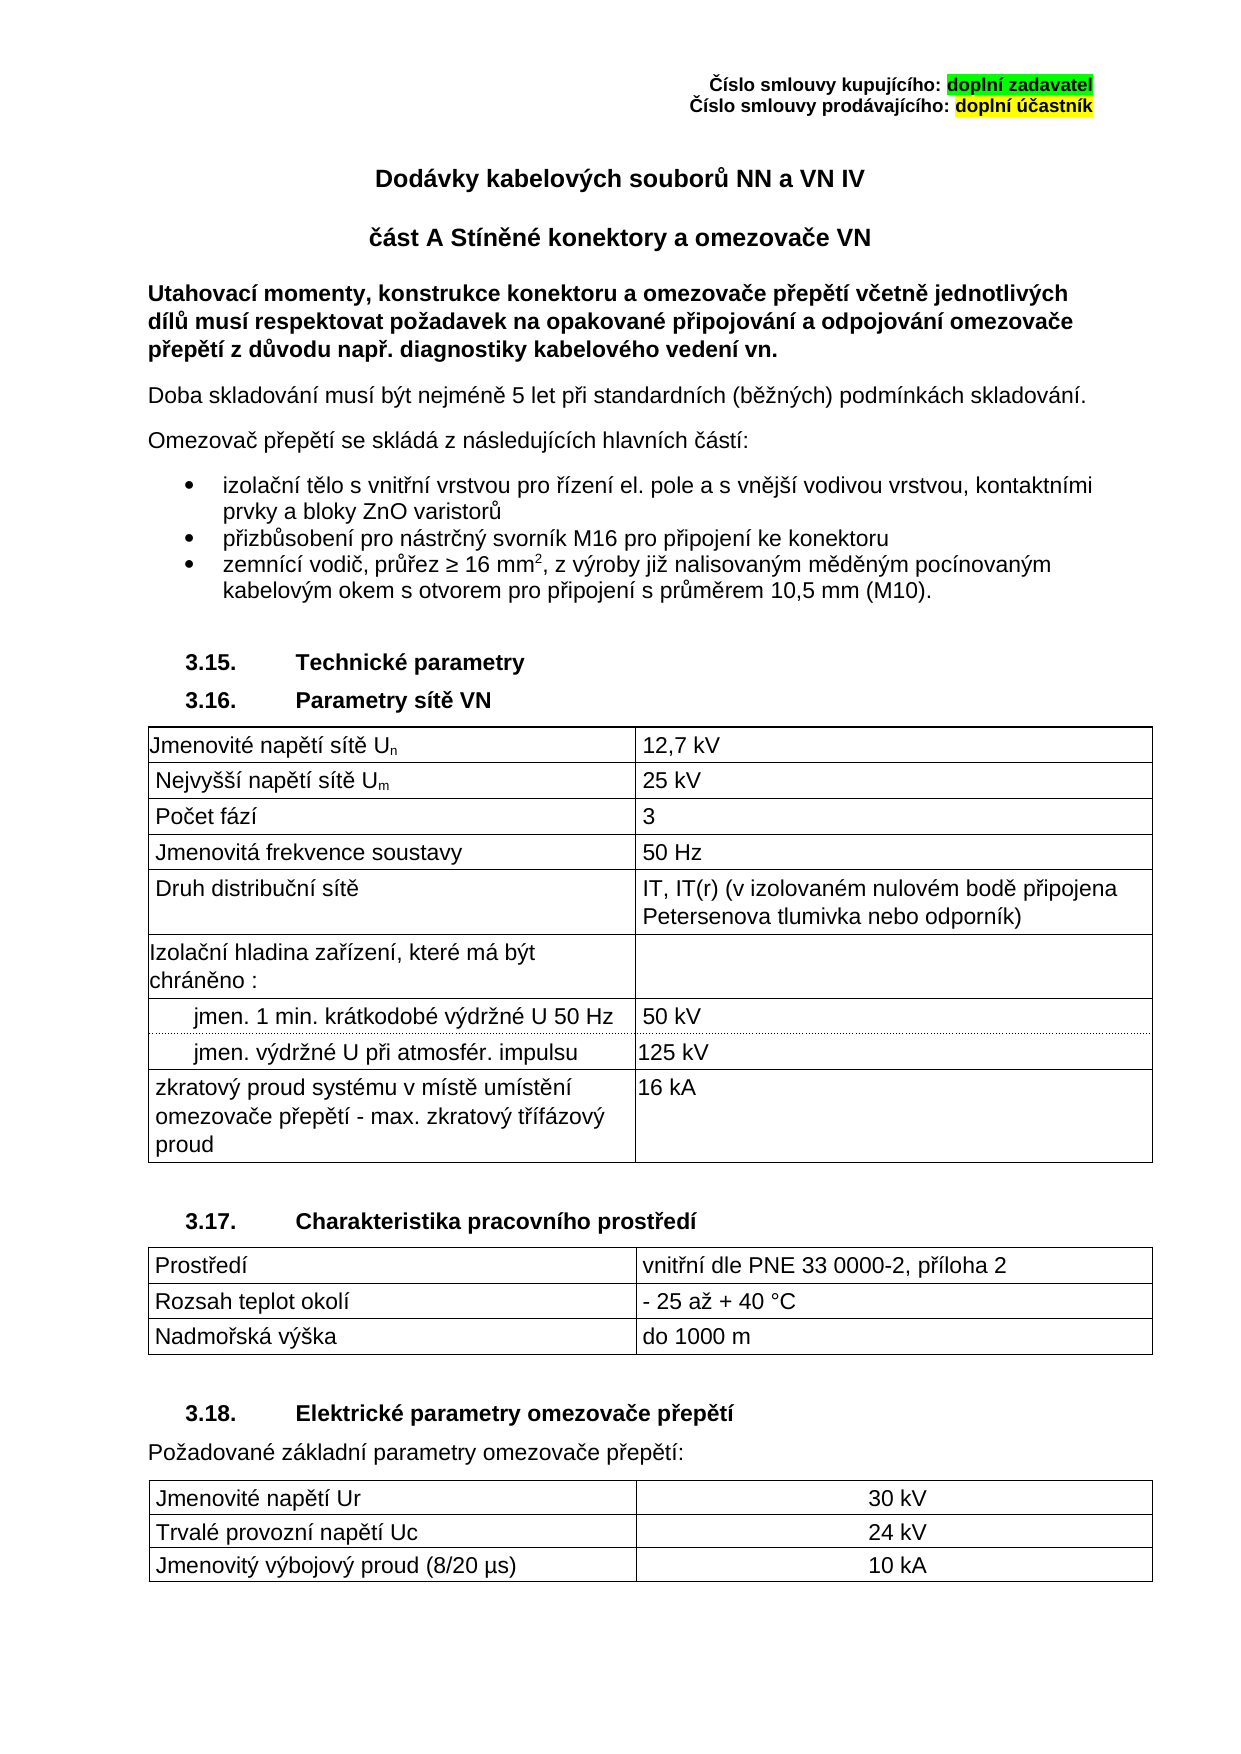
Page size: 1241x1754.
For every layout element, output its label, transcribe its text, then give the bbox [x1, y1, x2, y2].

table_header Jmenovité napětí Ur [150, 1481, 636, 1513]
list zemnící vodič, průřez ≥ 16 mm2, z výroby již nalisovaným měděným pocínovaným kabelovým okem s otvorem pro připojení s průměrem 10,5 mm (M10). [185, 551, 1093, 603]
table_header 12,7 kV [636, 728, 1152, 762]
table_cell 25 kV [636, 763, 1152, 798]
table_cell 16 kA [636, 1070, 1152, 1162]
table_cell [636, 935, 1152, 998]
table_cell Druh distribuční sítě [149, 870, 635, 933]
table_cell 50 kV [636, 999, 1152, 1033]
table_cell Počet fází [149, 799, 635, 833]
table_header 30 kV [637, 1481, 1152, 1513]
table_cell 3 [636, 799, 1152, 833]
subtitle Parametry sítě VN [185, 687, 1093, 714]
table_header Prostředí [149, 1248, 636, 1282]
table_cell do 1000 m [637, 1319, 1152, 1354]
table_cell IT, IT(r) (v izolovaném nulovém bodě připojena Petersenova tlumivka nebo odporník) [636, 870, 1152, 933]
table_cell Izolační hladina zařízení, které má být chráněno : [149, 935, 635, 998]
text Požadované základní parametry omezovače přepětí: [148, 1439, 1093, 1465]
table_cell 125 kV [636, 1033, 1152, 1069]
subtitle Elektrické parametry omezovače přepětí [185, 1400, 1093, 1426]
table_header vnitřní dle PNE 33 0000-2, příloha 2 [637, 1248, 1152, 1282]
list izolační tělo s vnitřní vrstvou pro řízení el. pole a s vnější vodivou vrstvou, kontaktními prvky a bloky ZnO varistorů [185, 472, 1093, 524]
subtitle Charakteristika pracovního prostředí [185, 1208, 1093, 1234]
table_header Jmenovité napětí sítě Un [149, 728, 635, 762]
table_cell zkratový proud systému v místě umístění omezovače přepětí - max. zkratový třífázový proud [149, 1070, 635, 1162]
table_cell jmen. výdržné U při atmosfér. impulsu [149, 1033, 635, 1069]
table_cell 50 Hz [636, 835, 1152, 869]
table_cell 24 kV [637, 1515, 1152, 1547]
table_cell Nejvyšší napětí sítě Um [149, 763, 635, 798]
text Doba skladování musí být nejméně 5 let při standardních (běžných) podmínkách skladování. [148, 382, 1093, 408]
table_cell jmen. 1 min. krátkodobé výdržné U 50 Hz [149, 999, 635, 1033]
table_cell - 25 až + 40 °C [637, 1284, 1152, 1318]
text Utahovací momenty, konstrukce konektoru a omezovače přepětí včetně jednotlivých dílů musí respektovat požadavek na opakované připojování a odpojování omezovače přepětí z důvodu např. diagnostiky kabelového vedení vn. [148, 279, 1093, 363]
table_cell Jmenovitá frekvence soustavy [149, 835, 635, 869]
table_cell Nadmořská výška [149, 1319, 636, 1354]
table_cell 10 kA [637, 1548, 1152, 1581]
text Omezovač přepětí se skládá z následujících hlavních částí: [148, 427, 1093, 453]
subtitle Technické parametry [185, 649, 1093, 675]
table_cell Jmenovitý výbojový proud (8/20 µs) [150, 1548, 636, 1581]
table_cell Rozsah teplot okolí [149, 1284, 636, 1318]
table_cell Trvalé provozní napětí Uc [150, 1515, 636, 1547]
list přizbůsobení pro nástrčný svorník M16 pro připojení ke konektoru [185, 524, 1093, 551]
